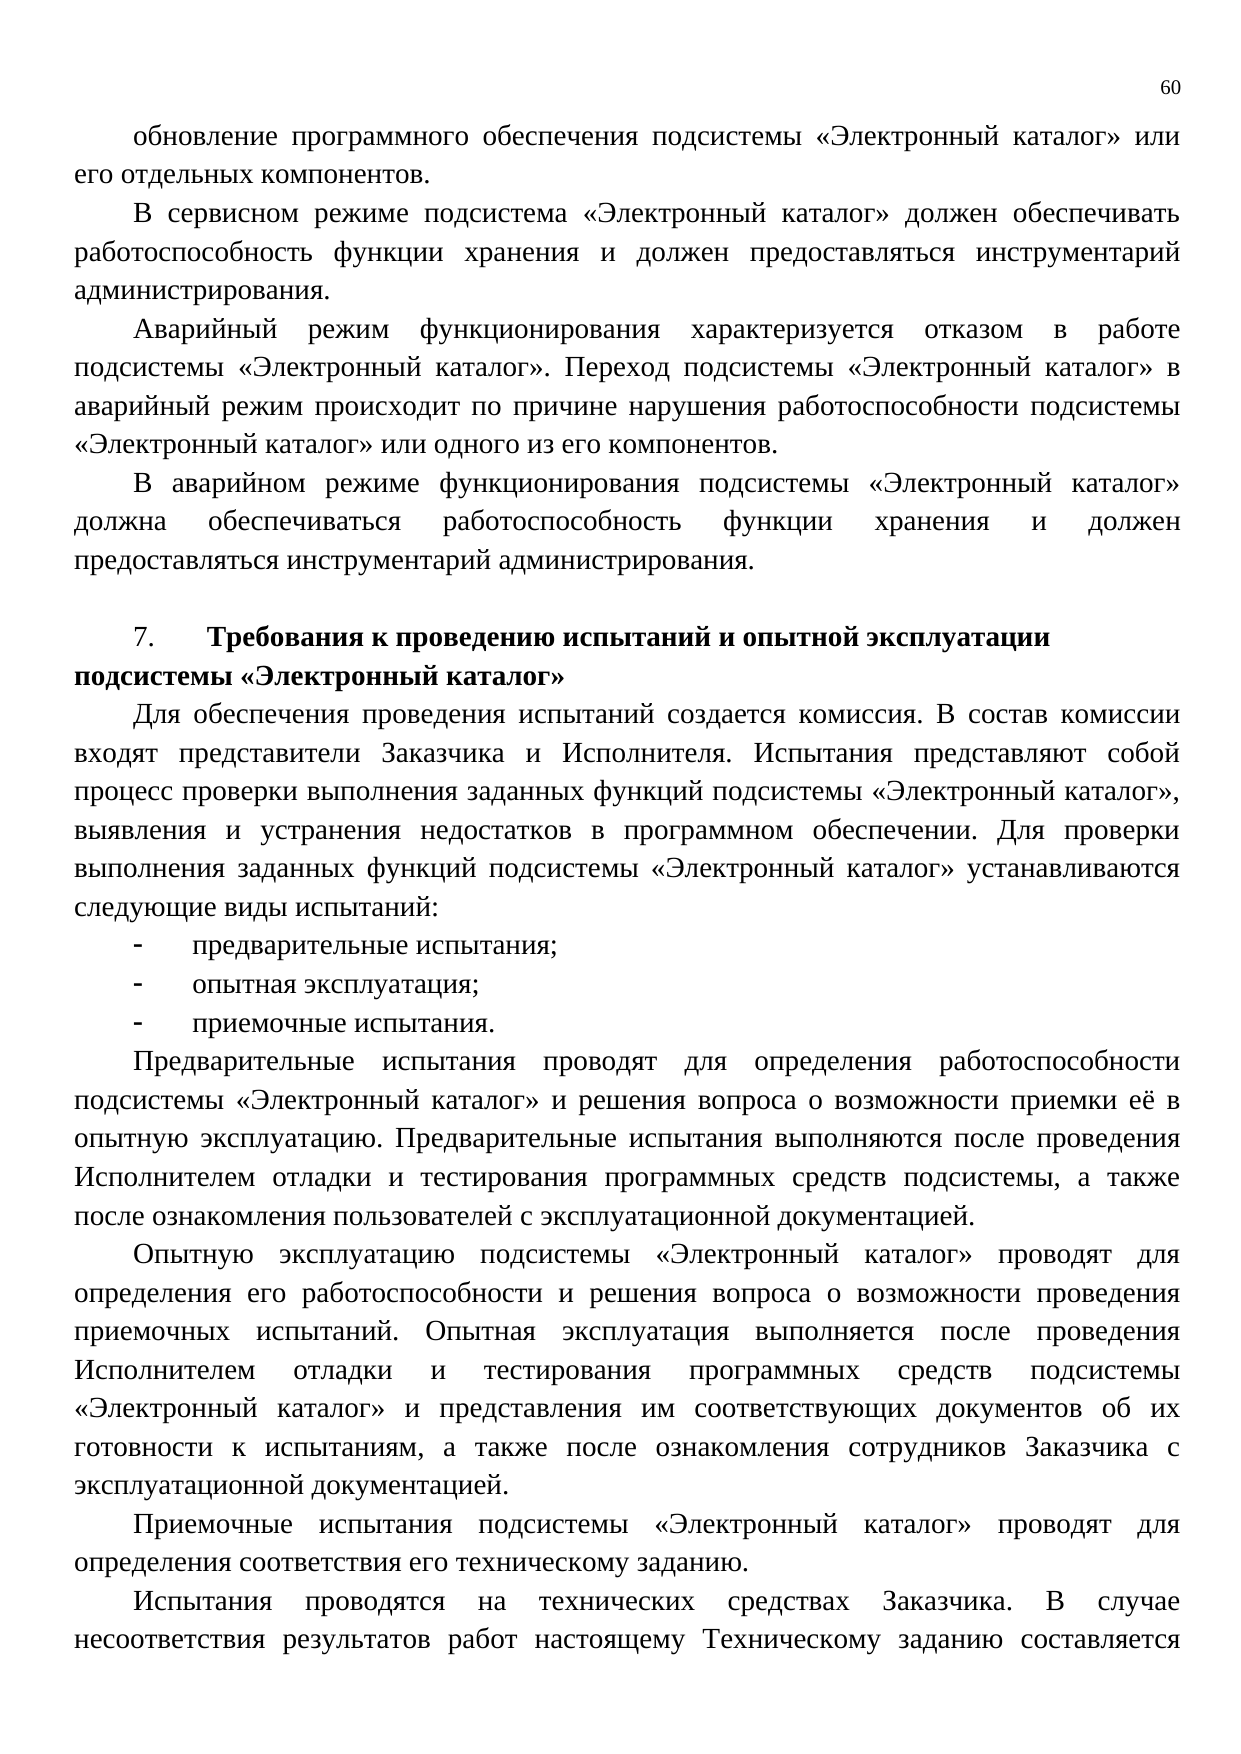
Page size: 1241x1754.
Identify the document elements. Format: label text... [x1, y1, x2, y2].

text обновление программного обеспечения подсистемы «Электронный каталог» или его отдельных компонентов. [74, 118, 1181, 190]
text Приемочные испытания подсистемы «Электронный каталог» проводят для определения соответствия его техническому заданию. [74, 1506, 1181, 1578]
text Предварительные испытания проводят для определения работоспособности подсистемы «Электронный каталог» и решения вопроса о возможности приемки её в опытную эксплуатацию. Предварительные испытания выполняются после проведения Исполнителем отладки и тестирования программных средств подсистемы, а также после ознакомления пользователей с эксплуатационной документацией. [74, 1043, 1181, 1231]
list опытная эксплуатация; [133, 966, 1181, 1000]
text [74, 1583, 1181, 1655]
list предварительные испытания; [133, 927, 1181, 961]
text Аварийный режим функционирования характеризуется отказом в работе подсистемы «Электронный каталог». Переход подсистемы «Электронный каталог» в аварийный режим происходит по причине нарушения работоспособности подсистемы «Электронный каталог» или одного из его компонентов. [74, 311, 1181, 460]
text В аварийном режиме функционирования подсистемы «Электронный каталог» должна обеспечиваться работоспособность функции хранения и должен предоставляться инструментарий администрирования. [74, 465, 1181, 576]
list Требования к проведению испытаний и опытной эксплуатации подсистемы «Электронный каталог» [74, 619, 1181, 691]
text В сервисном режиме подсистема «Электронный каталог» должен обеспечивать работоспособность функции хранения и должен предоставляться инструментарий администрирования. [74, 195, 1181, 306]
text Для обеспечения проведения испытаний создается комиссия. В состав комиссии входят представители Заказчика и Исполнителя. Испытания представляют собой процесс проверки выполнения заданных функций подсистемы «Электронный каталог», выявления и устранения недостатков в программном обеспечении. Для проверки выполнения заданных функций подсистемы «Электронный каталог» устанавливаются следующие виды испытаний: [74, 696, 1181, 922]
list приемочные испытания. [133, 1005, 1181, 1038]
text Опытную эксплуатацию подсистемы «Электронный каталог» проводят для определения его работоспособности и решения вопроса о возможности проведения приемочных испытаний. Опытная эксплуатация выполняется после проведения Исполнителем отладки и тестирования программных средств подсистемы «Электронный каталог» и представления им соответствующих документов об их готовности к испытаниям, а также после ознакомления сотрудников Заказчика с эксплуатационной документацией. [74, 1236, 1181, 1501]
